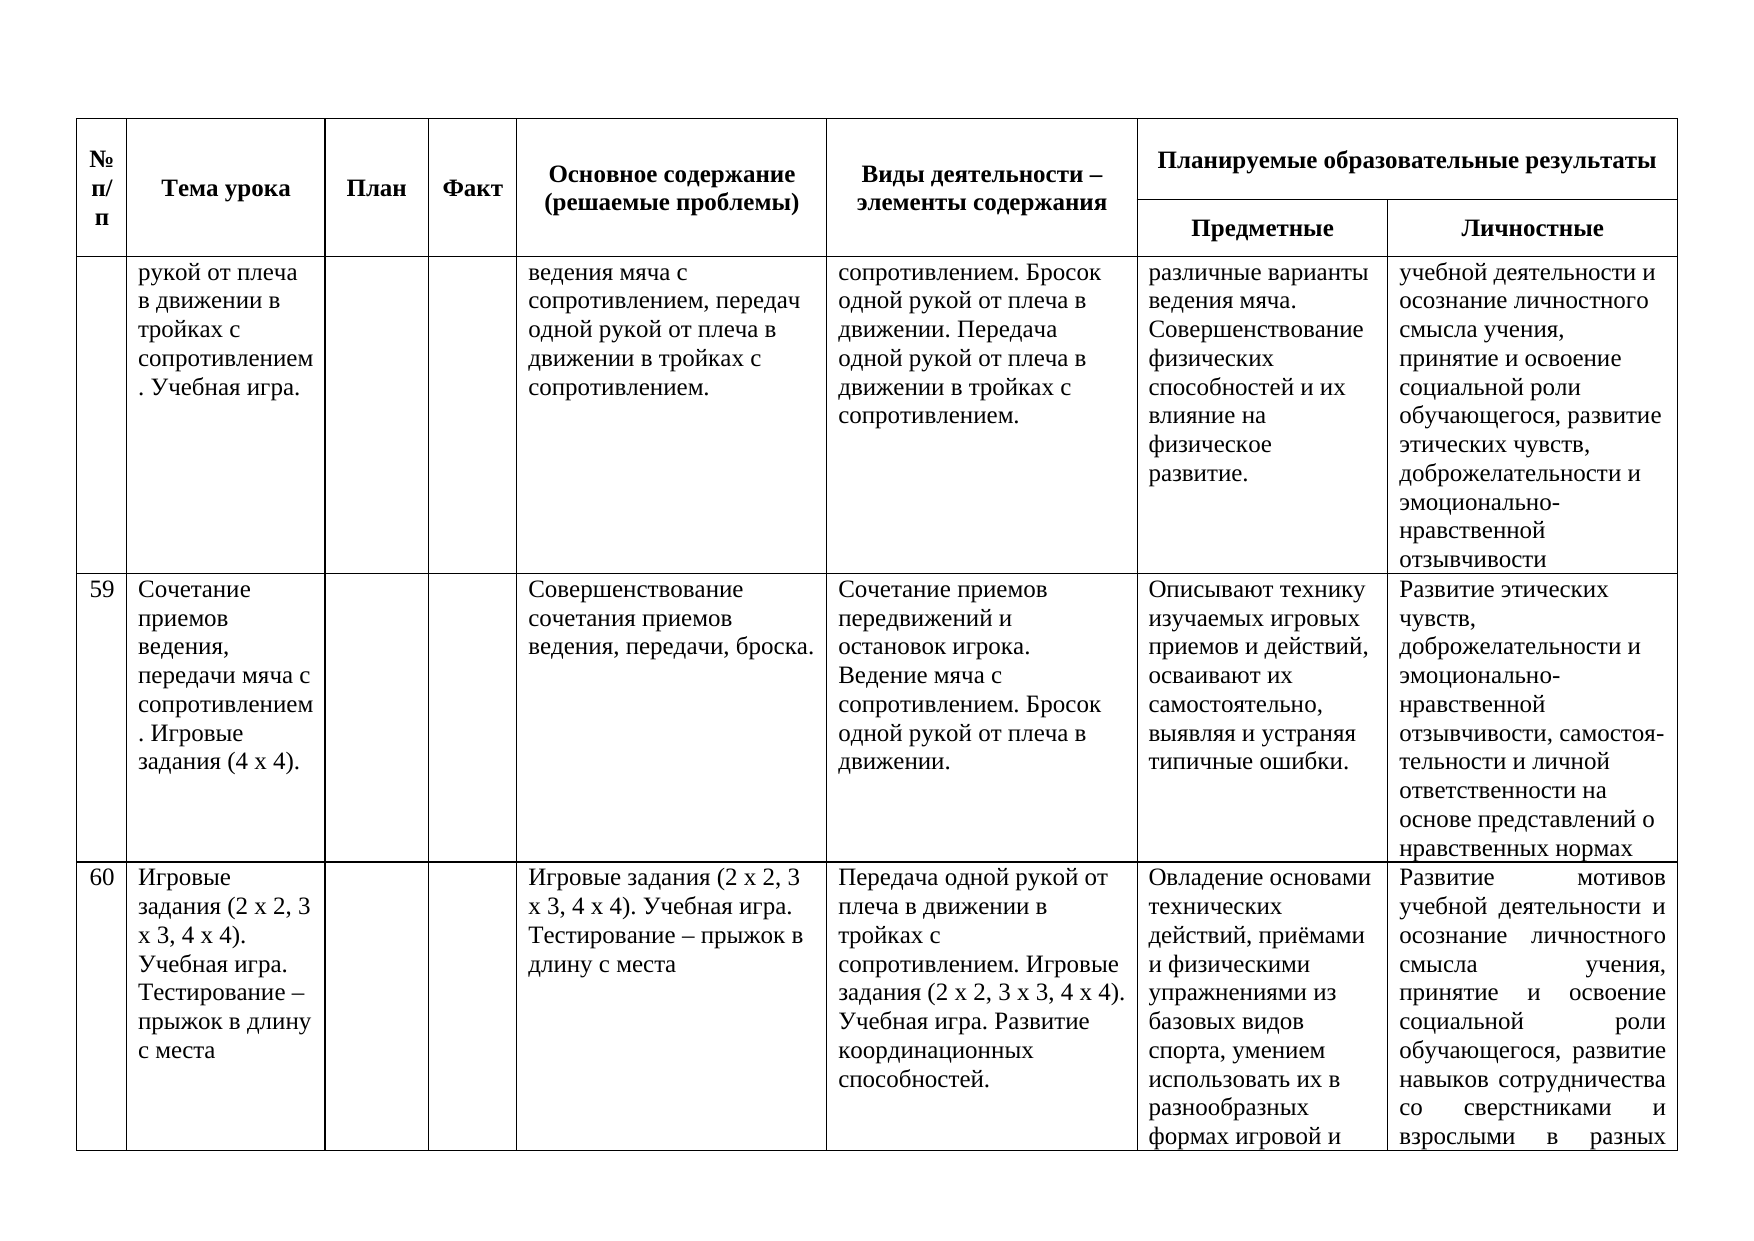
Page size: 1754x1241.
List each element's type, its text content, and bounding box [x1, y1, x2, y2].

table_cell [326, 863, 428, 1150]
table_cell [429, 574, 516, 861]
table_cell Ведение мяча с сопротивлением. Бросок одной рукой от плеча в движении. Передача одной рукой от плеча в движении в тройках с сопротивлением. [827, 257, 1137, 573]
table_cell Предметные [1138, 200, 1387, 256]
table_cell Сочетание приемов ведения, передачи мяча с сопротивлением. Игровые задания (4 х 4). [127, 574, 324, 861]
table_cell [326, 574, 428, 861]
table_header № п/п [77, 119, 126, 256]
table_cell Личностные [1388, 200, 1677, 256]
table_cell Игровые задания (2 х 2, 3 х 3, 4 х 4). Учебная игра. Тестирование – прыжок в длину с места [127, 863, 324, 1150]
table_cell Развитие этических чувств, доброжелательности и эмоционально-нравственной отзывчивости, самостоятельности и личной ответственности на основе представлений о нравственных нормах [1388, 574, 1677, 861]
table_header План [326, 119, 428, 256]
table_cell Сочетание приемов передвижений и остановок игрока. Ведение мяча с сопротивлением. Бросок одной рукой от плеча в движении. [827, 574, 1137, 861]
table_cell [429, 863, 516, 1150]
table_cell [326, 257, 428, 573]
table_header Основное содержание (решаемые проблемы) [517, 119, 826, 256]
table_cell [429, 257, 516, 573]
table_cell Совершенствование сочетания приемов ведения, передачи, броска. [517, 574, 826, 861]
table_header Тема урока [127, 119, 324, 256]
table_header Факт [429, 119, 516, 256]
table_cell 60 [77, 863, 126, 1150]
table_header Виды деятельности – элементы содержания [827, 119, 1137, 256]
table_cell Игровые задания (2 х 2, 3 х 3, 4 х 4). Учебная игра. Тестирование – прыжок в длину с места [517, 863, 826, 1150]
table_cell Описывают технику изучаемых игровых приемов и действий, осваивают их самостоятельно, выявляя и устраняя типичные ошибки. [1138, 574, 1387, 861]
table_cell Передача одной рукой от плеча в движении в тройках с сопротивлением. Учебная игра. [127, 257, 324, 573]
table_cell Совершенствование ведения мяча с сопротивлением, передач одной рукой от плеча в движении в тройках с сопротивлением. [517, 257, 826, 573]
table_cell 59 [77, 574, 126, 861]
table_cell 58 [77, 257, 126, 573]
table_cell Уметь выполнять различные варианты ведения мяча. Совершенствование физических способностей и их влияние на физическое развитие. [1138, 257, 1387, 573]
table_header Планируемые образовательные результаты [1138, 119, 1677, 199]
